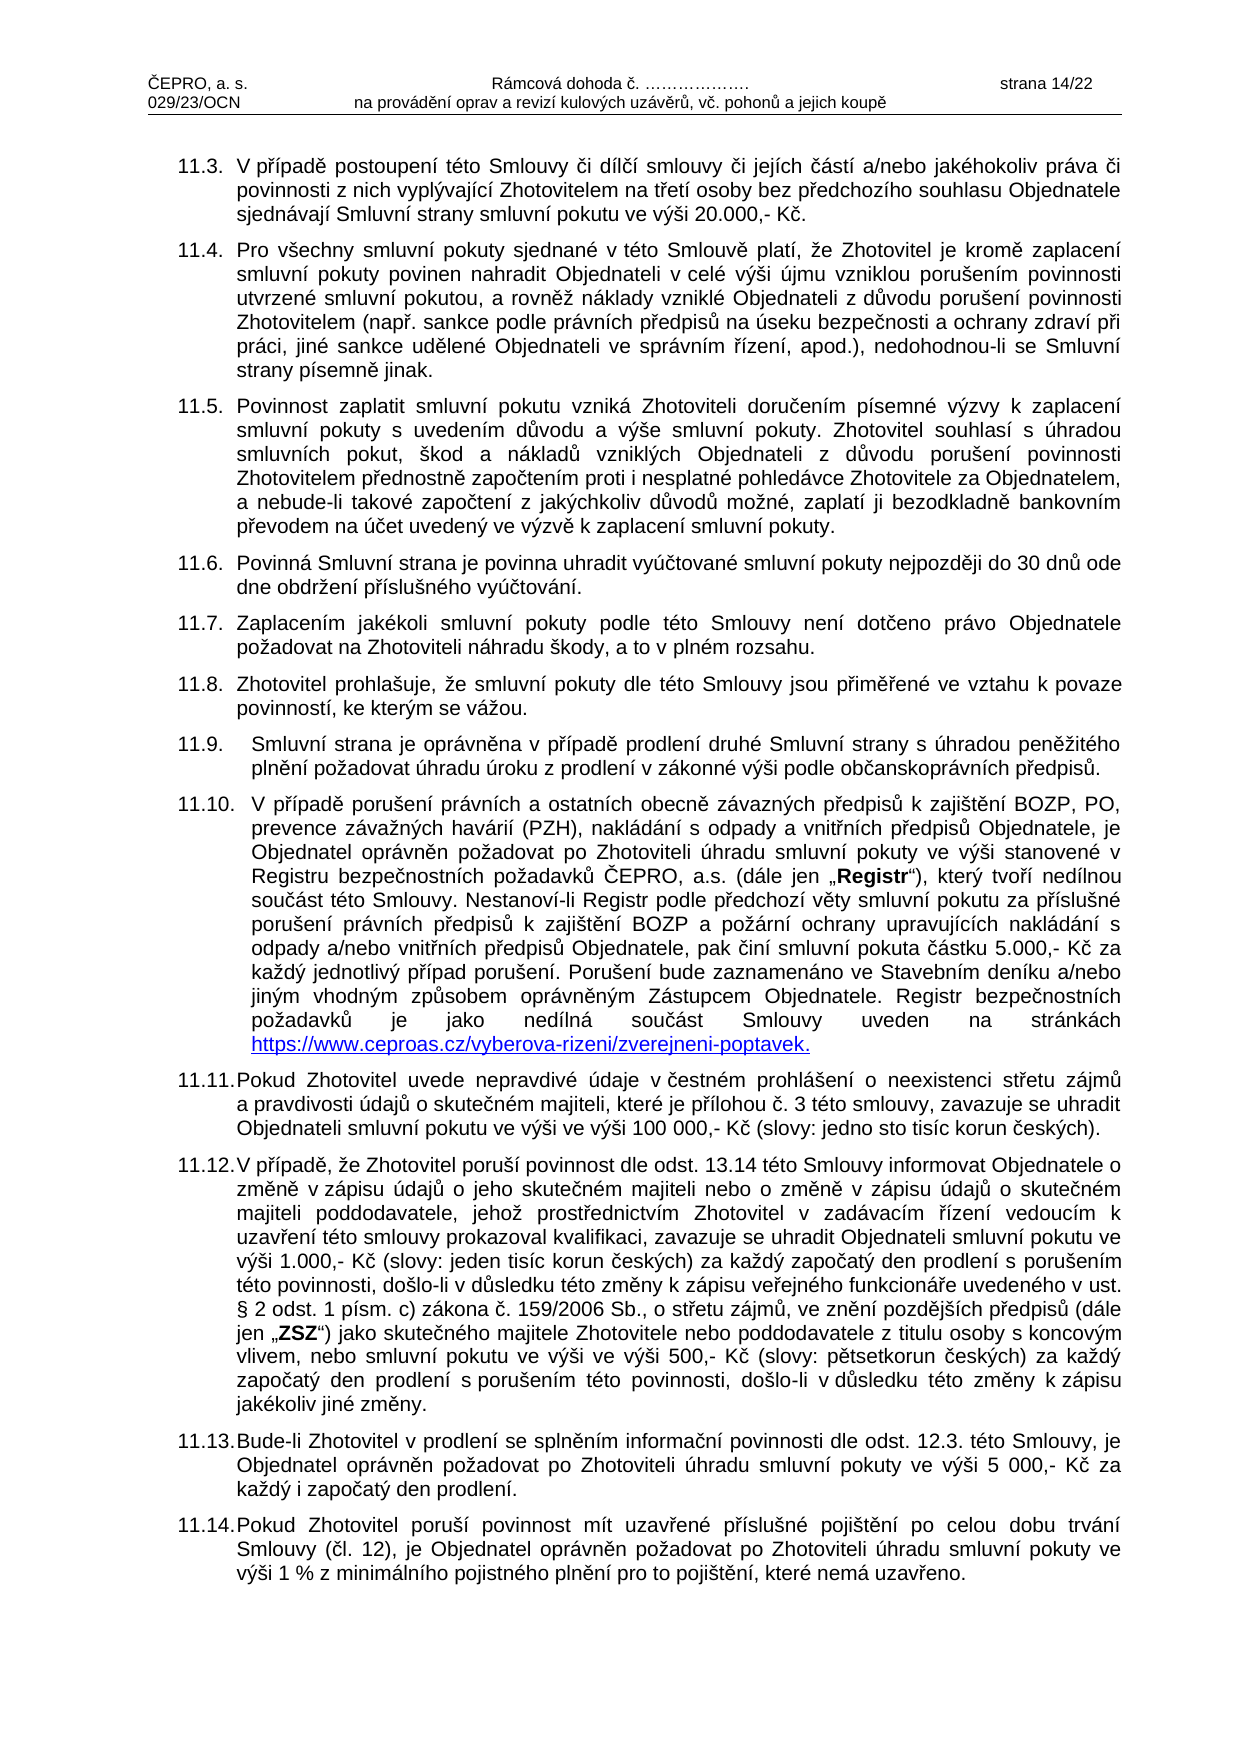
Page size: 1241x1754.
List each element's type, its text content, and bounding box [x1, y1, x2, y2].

text Bude-li Zhotovitel v prodlení se splněním informační povinnosti dle odst. 12.3. této Smlouvy, je Objednatel oprávněn požadovat po Zhotoviteli úhradu smluvní pokuty ve výši 5 000,- Kč za každý i započatý den prodlení. [177, 1429, 1122, 1501]
text Povinná Smluvní strana je povinna uhradit vyúčtované smluvní pokuty nejpozději do 30 dnů ode dne obdržení příslušného vyúčtování. [177, 551, 1122, 598]
text Smluvní strana je oprávněna v případě prodlení druhé Smluvní strany s úhradou peněžitého plnění požadovat úhradu úroku z prodlení v zákonné výši podle občanskoprávních předpisů. [177, 732, 1122, 780]
text Zaplacením jakékoli smluvní pokuty podle této Smlouvy není dotčeno právo Objednatele požadovat na Zhotoviteli náhradu škody, a to v plném rozsahu. [177, 611, 1122, 659]
text Pokud Zhotovitel uvede nepravdivé údaje v čestném prohlášení o neexistenci střetu zájmů a pravdivosti údajů o skutečném majiteli, které je přílohou č. 3 této smlouvy, zavazuje se uhradit Objednateli smluvní pokutu ve výši ve výši 100 000,- Kč (slovy: jedno sto tisíc korun českých). [177, 1068, 1122, 1140]
text V případě postoupení této Smlouvy či dílčí smlouvy či jejích částí a/nebo jakéhokoliv práva či povinnosti z nich vyplývající Zhotovitelem na třetí osoby bez předchozího souhlasu Objednatele sjednávají Smluvní strany smluvní pokutu ve výši 20.000,- Kč. [177, 154, 1122, 226]
text Pokud Zhotovitel poruší povinnost mít uzavřené příslušné pojištění po celou dobu trvání Smlouvy (čl. 12), je Objednatel oprávněn požadovat po Zhotoviteli úhradu smluvní pokuty ve výši 1 % z minimálního pojistného plnění pro to pojištění, které nemá uzavřeno. [177, 1513, 1122, 1585]
text V případě, že Zhotovitel poruší povinnost dle odst. 13.14 této Smlouvy informovat Objednatele o změně v zápisu údajů o jeho skutečném majiteli nebo o změně v zápisu údajů o skutečném majiteli poddodavatele, jehož prostřednictvím Zhotovitel v zadávacím řízení vedoucím k uzavření této smlouvy prokazoval kvalifikaci, zavazuje se uhradit Objednateli smluvní pokutu ve výši 1.000,- Kč (slovy: jeden tisíc korun českých) za každý započatý den prodlení s porušením této povinnosti, došlo-li v důsledku této změny k zápisu veřejného funkcionáře uvedeného v ust. § 2 odst. 1 písm. c) zákona č. 159/2006 Sb., o střetu zájmů, ve znění pozdějších předpisů (dále jen „ZSZ“) jako skutečného majitele Zhotovitele nebo poddodavatele z titulu osoby s koncovým vlivem, nebo smluvní pokutu ve výši ve výši 500,- Kč (slovy: pětsetkorun českých) za každý započatý den prodlení s porušením této povinnosti, došlo-li v důsledku této změny k zápisu jakékoliv jiné změny. [177, 1153, 1122, 1416]
text Zhotovitel prohlašuje, že smluvní pokuty dle této Smlouvy jsou přiměřené ve vztahu k povaze povinností, ke kterým se vážou. [177, 671, 1122, 719]
text Pro všechny smluvní pokuty sjednané v této Smlouvě platí, že Zhotovitel je kromě zaplacení smluvní pokuty povinen nahradit Objednateli v celé výši újmu vzniklou porušením povinnosti utvrzené smluvní pokutou, a rovněž náklady vzniklé Objednateli z důvodu porušení povinnosti Zhotovitelem (např. sankce podle právních předpisů na úseku bezpečnosti a ochrany zdraví při práci, jiné sankce udělené Objednateli ve správním řízení, apod.), nedohodnou-li se Smluvní strany písemně jinak. [177, 238, 1122, 382]
text Povinnost zaplatit smluvní pokutu vzniká Zhotoviteli doručením písemné výzvy k zaplacení smluvní pokuty s uvedením důvodu a výše smluvní pokuty. Zhotovitel souhlasí s úhradou smluvních pokut, škod a nákladů vzniklých Objednateli z důvodu porušení povinnosti Zhotovitelem přednostně započtením proti i nesplatné pohledávce Zhotovitele za Objednatelem, a nebude-li takové započtení z jakýchkoliv důvodů možné, zaplatí ji bezodkladně bankovním převodem na účet uvedený ve výzvě k zaplacení smluvní pokuty. [177, 394, 1122, 538]
text V případě porušení právních a ostatních obecně závazných předpisů k zajištění BOZP, PO, prevence závažných havárií (PZH), nakládání s odpady a vnitřních předpisů Objednatele, je Objednatel oprávněn požadovat po Zhotoviteli úhradu smluvní pokuty ve výši stanovené v Registru bezpečnostních požadavků ČEPRO, a.s. (dále jen „Registr“), který tvoří nedílnou součást této Smlouvy. Nestanoví-li Registr podle předchozí věty smluvní pokutu za příslušné porušení právních předpisů k zajištění BOZP a požární ochrany upravujících nakládání s odpady a/nebo vnitřních předpisů Objednatele, pak činí smluvní pokuta částku 5.000,- Kč za každý jednotlivý případ porušení. Porušení bude zaznamenáno ve Stavebním deníku a/nebo jiným vhodným způsobem oprávněným Zástupcem Objednatele. Registr bezpečnostních požadavků je jako nedílná součást Smlouvy uveden na stránkách https://www.ceproas.cz/vyberova-rizeni/zverejneni-poptavek. [177, 792, 1122, 1056]
